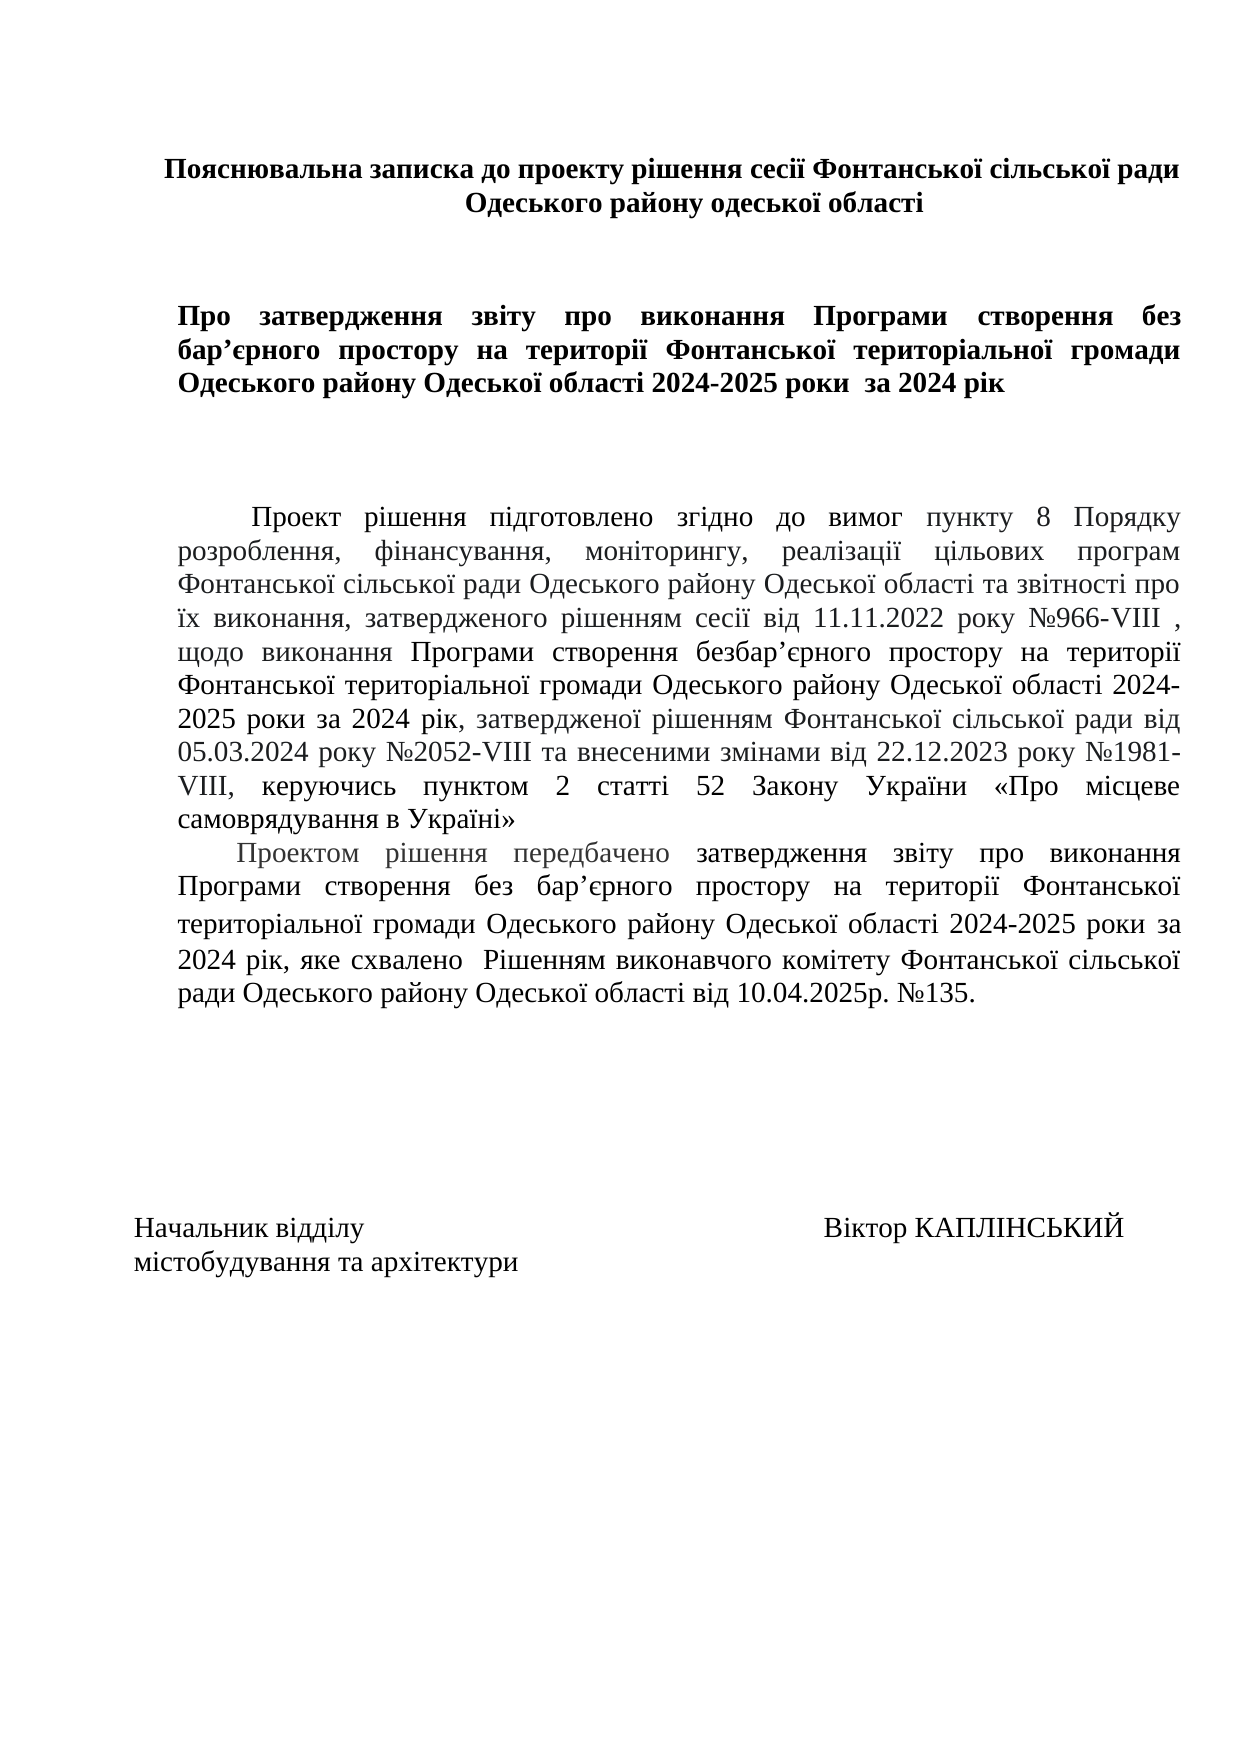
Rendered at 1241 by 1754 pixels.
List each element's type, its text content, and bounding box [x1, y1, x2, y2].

text Проектом рішення передбачено затвердження звіту про виконання Програми створення без бар’єрного простору на території Фонтанської територіальної громади Одеського району Одеської області 2024-2025 роки за 2024 рік, яке схвалено Рішенням виконавчого комітету Фонтанської сільської ради Одеського району Одеської області від 10.04.2025р. №135. [177, 835, 1181, 1009]
text Начальник відділу Віктор КАПЛІНСЬКИЙ [133, 1210, 1211, 1244]
text містобудування та архітектури [133, 1244, 1211, 1277]
text Про затвердження звіту про виконання Програми створення без бар’єрного простору на території Фонтанської територіальної громади Одеського району Одеської області 2024-2025 роки за 2024 рік [177, 298, 1181, 399]
text Проект рішення підготовлено згідно до вимог пункту 8 Порядку розроблення, фінансування, моніторингу, реалізації цільових програм Фонтанської сільської ради Одеського району Одеської області та звітності про їх виконання, затвердженого рішенням сесії від 11.11.2022 року №966-VIII , щодо виконання Програми створення безбар’єрного простору на території Фонтанської територіальної громади Одеського району Одеської області 2024-2025 роки за 2024 рік, затвердженої рішенням Фонтанської сільської ради від 05.03.2024 року №2052-VIII та внесеними змінами від 22.12.2023 року №1981-VIII, керуючись пунктом 2 статті 52 Закону України «Про місцеве самоврядування в Україні» [177, 499, 1181, 835]
text Пояснювальна записка до проекту рішення сесії Фонтанської сільської ради Одеського району одеської області [133, 152, 1211, 219]
